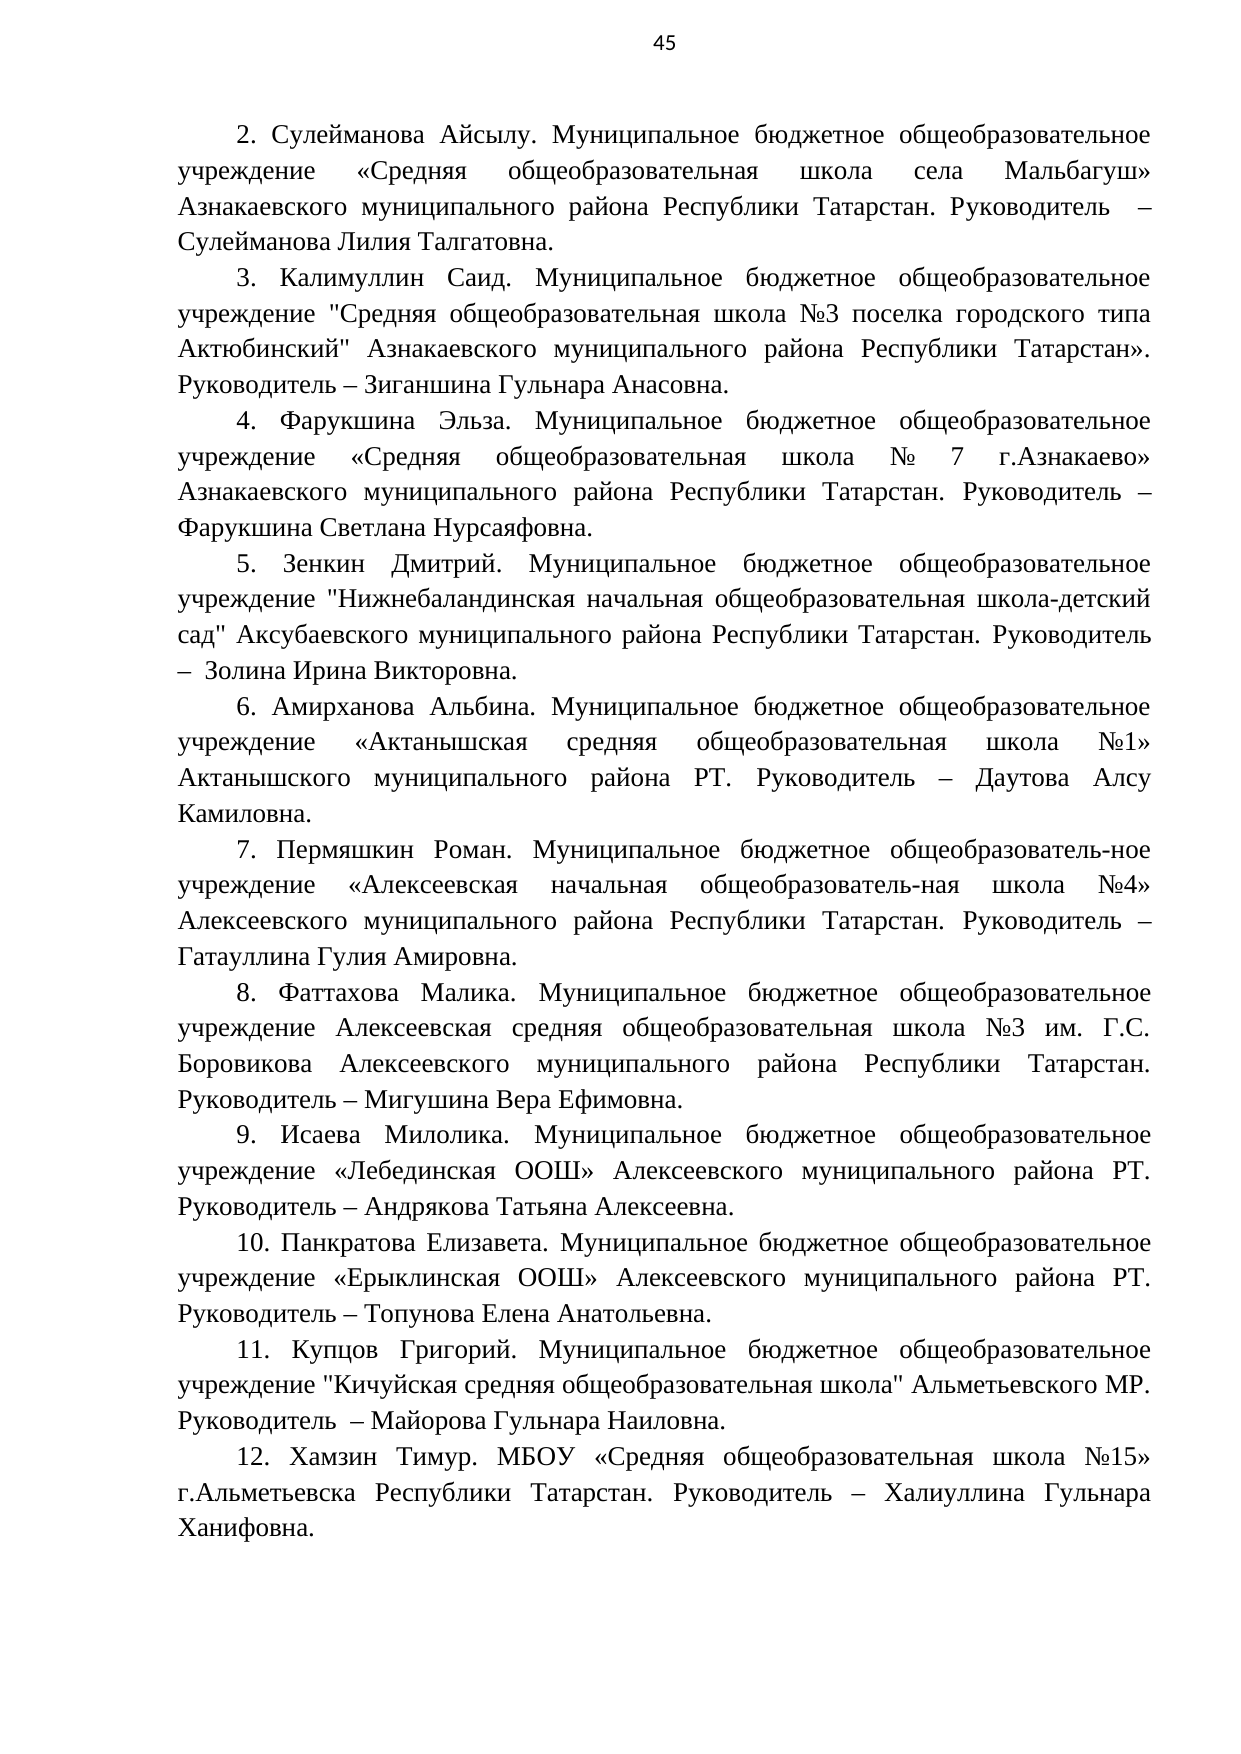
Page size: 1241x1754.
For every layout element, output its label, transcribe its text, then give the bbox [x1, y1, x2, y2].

text 9. Исаева Милолика. Муниципальное бюджетное общеобразовательное учреждение «Лебединская ООШ» Алексеевского муниципального района РТ. Руководитель – Андрякова Татьяна Алексеевна. [177, 1118, 1152, 1221]
text 4. Фарукшина Эльза. Муниципальное бюджетное общеобразовательное учреждение «Средняя общеобразовательная школа № 7 г.Азнакаево» Азнакаевского муниципального района Республики Татарстан. Руководитель – Фарукшина Светлана Нурсаяфовна. [177, 404, 1152, 542]
text 2. Сулейманова Айсылу. Муниципальное бюджетное общеобразовательное учреждение «Средняя общеобразовательная школа села Мальбагуш» Азнакаевского муниципального района Республики Татарстан. Руководитель –Сулейманова Лилия Талгатовна. [177, 118, 1152, 256]
text 7. Пермяшкин Роман. Муниципальное бюджетное общеобразователь-ное учреждение «Алексеевская начальная общеобразователь-ная школа №4» Алексеевского муниципального района Республики Татарстан. Руководитель – Гатауллина Гулия Амировна. [177, 833, 1152, 971]
text 3. Калимуллин Саид. Муниципальное бюджетное общеобразовательное учреждение "Средняя общеобразовательная школа №3 поселка городского типа Актюбинский" Азнакаевского муниципального района Республики Татарстан». Руководитель – Зиганшина Гульнара Анасовна. [177, 261, 1152, 399]
text 5. Зенкин Дмитрий. Муниципальное бюджетное общеобразовательное учреждение "Нижнебаландинская начальная общеобразовательная школа-детский сад" Аксубаевского муниципального района Республики Татарстан. Руководитель – Золина Ирина Викторовна. [177, 547, 1152, 685]
text 6. Амирханова Альбина. Муниципальное бюджетное общеобразовательное учреждение «Актанышская средняя общеобразовательная школа №1» Актанышского муниципального района РТ. Руководитель – Даутова Алсу Камиловна. [177, 690, 1152, 828]
text 12. Хамзин Тимур. МБОУ «Средняя общеобразовательная школа №15» г.Альметьевска Республики Татарстан. Руководитель – Халиуллина Гульнара Ханифовна. [177, 1440, 1152, 1543]
text 8. Фаттахова Малика. Муниципальное бюджетное общеобразовательное учреждение Алексеевская средняя общеобразовательная школа №3 им. Г.С. Боровикова Алексеевского муниципального района Республики Татарстан. Руководитель – Мигушина Вера Ефимовна. [177, 976, 1152, 1114]
text 11. Купцов Григорий. Муниципальное бюджетное общеобразовательное учреждение "Кичуйская средняя общеобразовательная школа" Альметьевского МР. Руководитель – Майорова Гульнара Наиловна. [177, 1333, 1152, 1436]
text 10. Панкратова Елизавета. Муниципальное бюджетное общеобразовательное учреждение «Ерыклинская ООШ» Алексеевского муниципального района РТ. Руководитель – Топунова Елена Анатольевна. [177, 1226, 1152, 1328]
